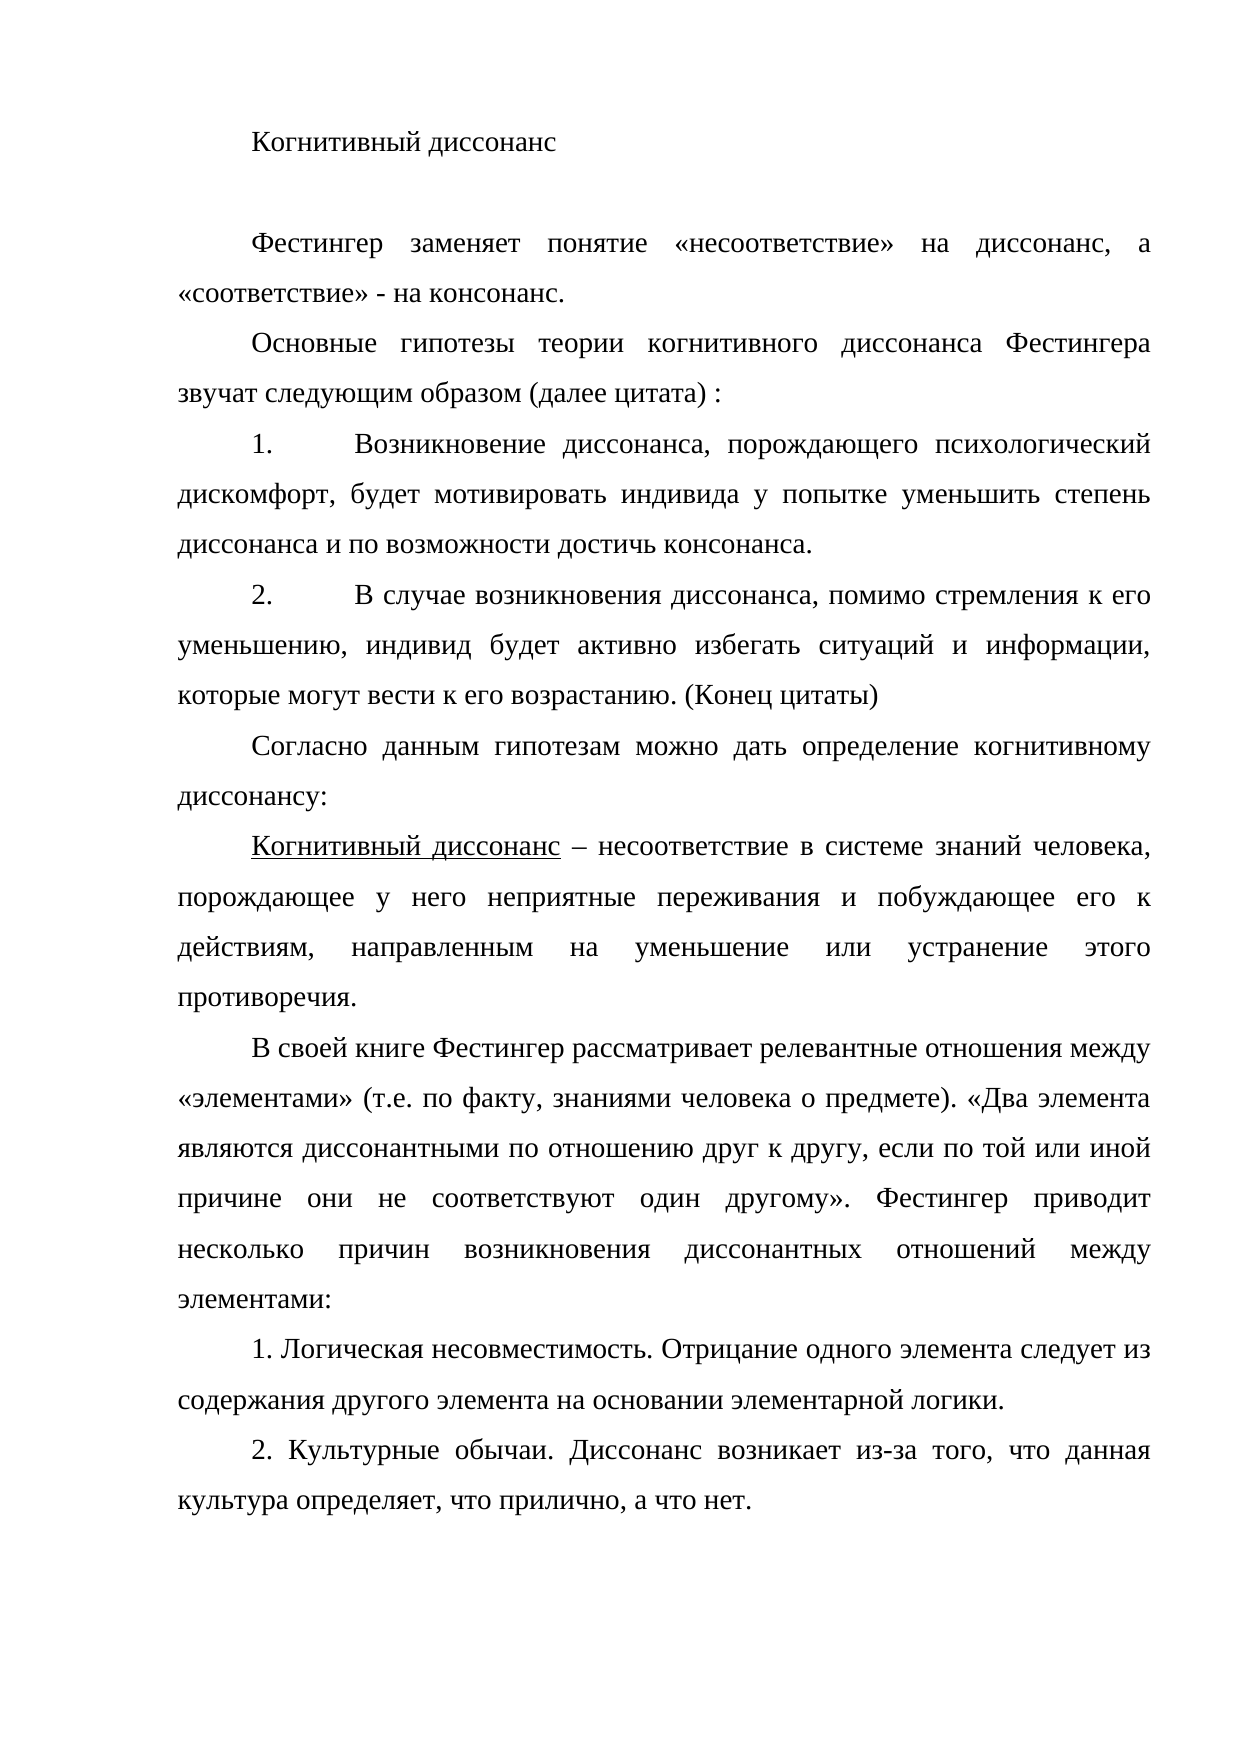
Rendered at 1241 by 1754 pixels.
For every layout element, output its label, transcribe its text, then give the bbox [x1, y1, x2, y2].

text Основные гипотезы теории когнитивного диссонанса Фестингера звучат следующим образом (далее цитата) : [177, 325, 1152, 409]
list Возникновение диссонанса, порождающего психологический дискомфорт, будет мотивировать индивида у попытке уменьшить степень диссонанса и по возможности достичь консонанса. [177, 426, 1152, 560]
text Когнитивный диссонанс – несоответствие в системе знаний человека, порождающее у него неприятные переживания и побуждающее его к действиям, направленным на уменьшение или устранение этого противоречия. [177, 828, 1152, 1013]
list В случае возникновения диссонанса, помимо стремления к его уменьшению, индивид будет активно избегать ситуаций и информации, которые могут вести к его возрастанию. (Конец цитаты) [177, 577, 1152, 711]
text Согласно данным гипотезам можно дать определение когнитивному диссонансу: [177, 728, 1152, 812]
text В своей книге Фестингер рассматривает релевантные отношения между «элементами» (т.е. по факту, знаниями человека о предмете). «Два элемента являются диссонантными по отношению друг к другу, если по той или иной причине они не соответствуют один другому». Фестингер приводит несколько причин возникновения диссонантных отношений между элементами: [177, 1030, 1152, 1315]
text 2. Культурные обычаи. Диссонанс возникает из-за того, что данная культура определяет, что прилично, а что нет. [177, 1432, 1152, 1516]
text 1. Логическая несовместимость. Отрицание одного элемента следует из содержания другого элемента на основании элементарной логики. [177, 1332, 1152, 1415]
text Фестингер заменяет понятие «несоответствие» на диссонанс, а «соответствие» - на консонанс. [177, 225, 1152, 308]
text Когнитивный диссонанс [177, 124, 1152, 158]
